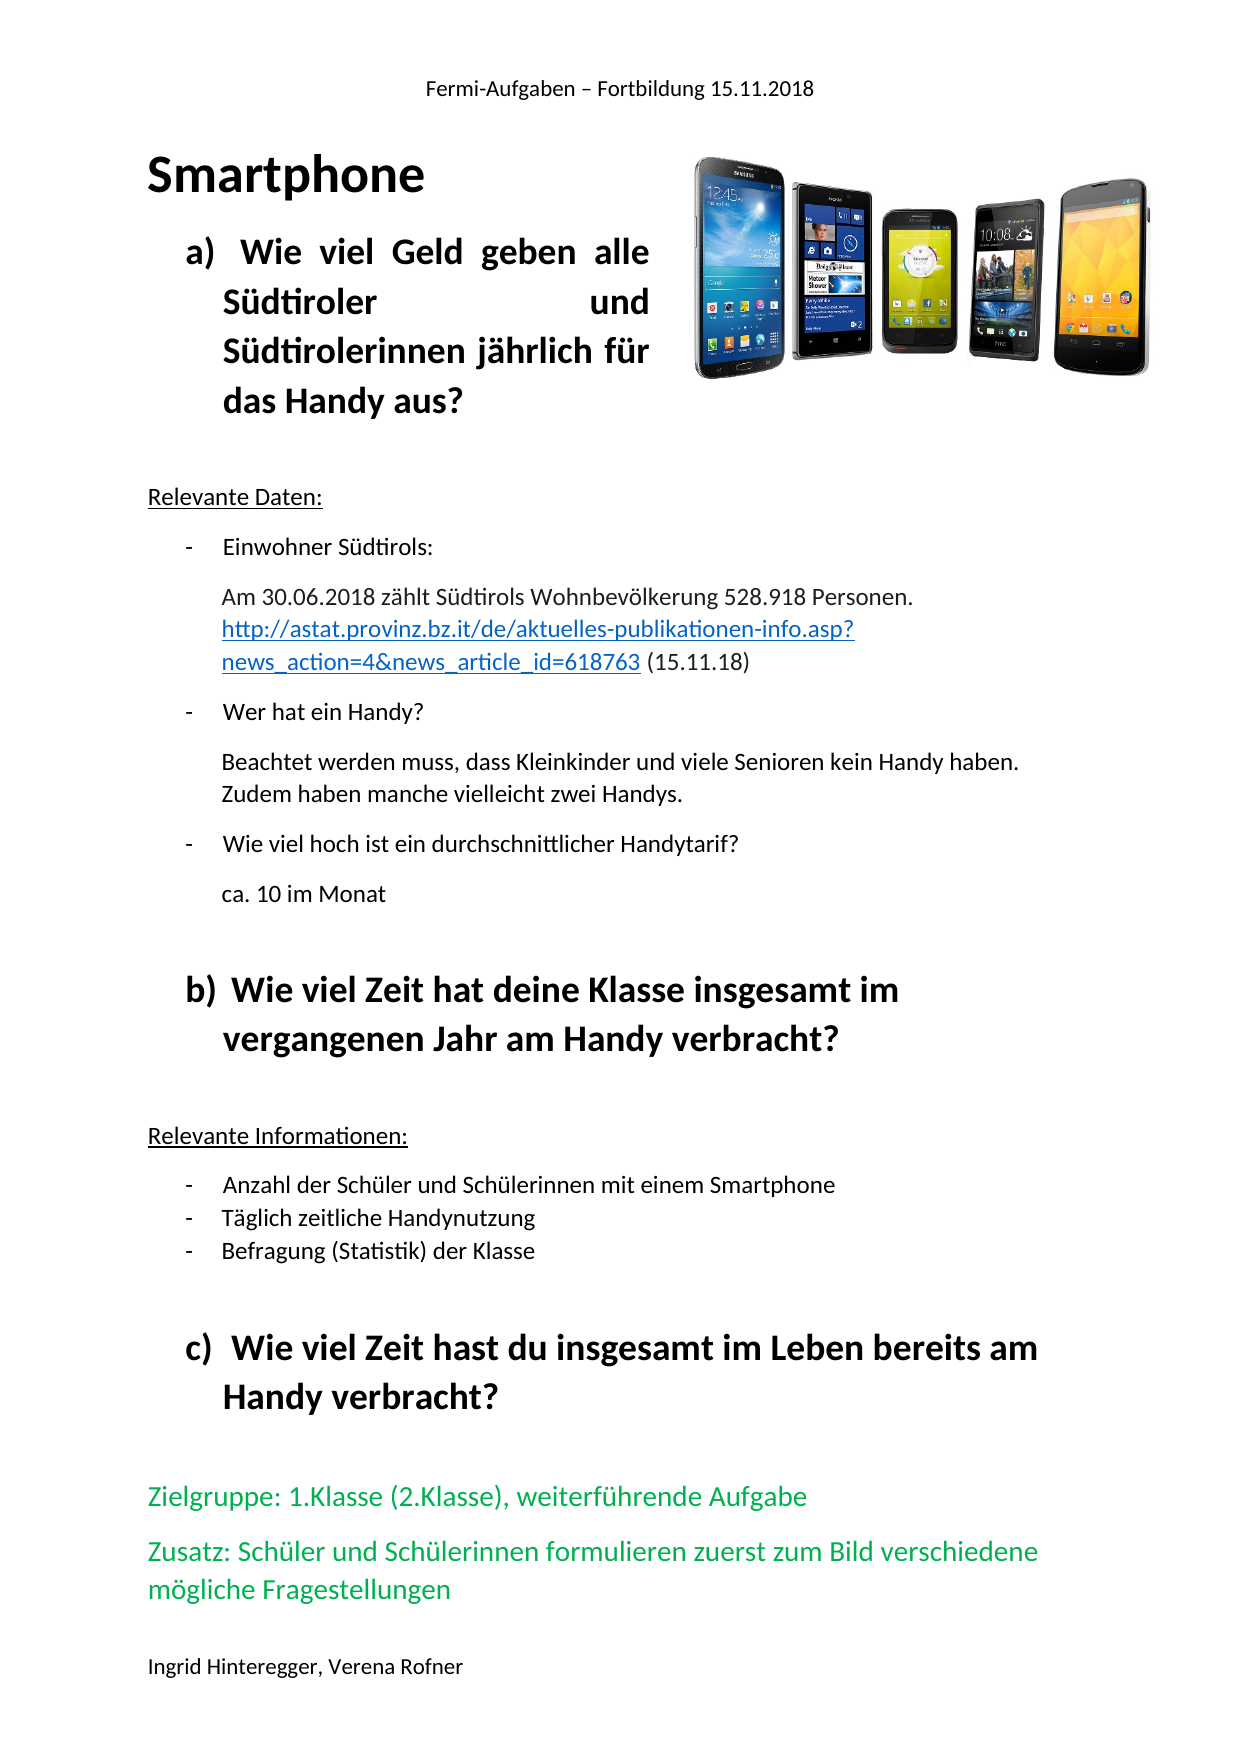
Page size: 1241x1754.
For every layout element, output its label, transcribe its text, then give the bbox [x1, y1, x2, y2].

list Befragung (Statistik) der Klasse [185, 1235, 1093, 1266]
text Relevante Informationen: [148, 1120, 1093, 1151]
list Anzahl der Schüler und Schülerinnen mit einem Smartphone [185, 1169, 1093, 1200]
text Zusatz: Schüler und Schülerinnen formulieren zuerst zum Bild verschiedene mögliche Fragestellungen [148, 1533, 1093, 1607]
list Wie viel Zeit hast du insgesamt im Leben bereits am Handy verbracht? [185, 1323, 1093, 1419]
list Wie viel hoch ist ein durchschnittlicher Handytarif? [185, 828, 1093, 859]
list Wer hat ein Handy? [185, 696, 1093, 727]
list Täglich zeitliche Handynutzung [185, 1202, 1093, 1233]
list Wie viel Geld geben alle Südtiroler und Südtirolerinnen jährlich für das Handy aus? [185, 228, 1093, 423]
list Einwohner Südtirols: [185, 531, 1093, 562]
list Wie viel Zeit hat deine Klasse insgesamt im vergangenen Jahr am Handy verbracht? [185, 966, 1093, 1061]
text Smartphone [148, 140, 667, 206]
text Relevante Daten: [148, 481, 1093, 512]
text ca. 10 im Monat [148, 878, 1093, 908]
text Beachtet werden muss, dass Kleinkinder und viele Senioren kein Handy haben. Zudem haben manche vielleicht zwei Handys. [221, 746, 1093, 809]
text Zielgruppe: 1.Klasse (2.Klasse), weiterführende Aufgabe [148, 1478, 1093, 1513]
picture [667, 140, 1165, 387]
text Am 30.06.2018 zählt Südtirols Wohnbevölkerung 528.918 Personen. http://astat.provinz.bz.it/de/aktuelles-publikationen-info.asp?news_action=4&news_article_id=618763 (15.11.18) [221, 581, 1093, 677]
